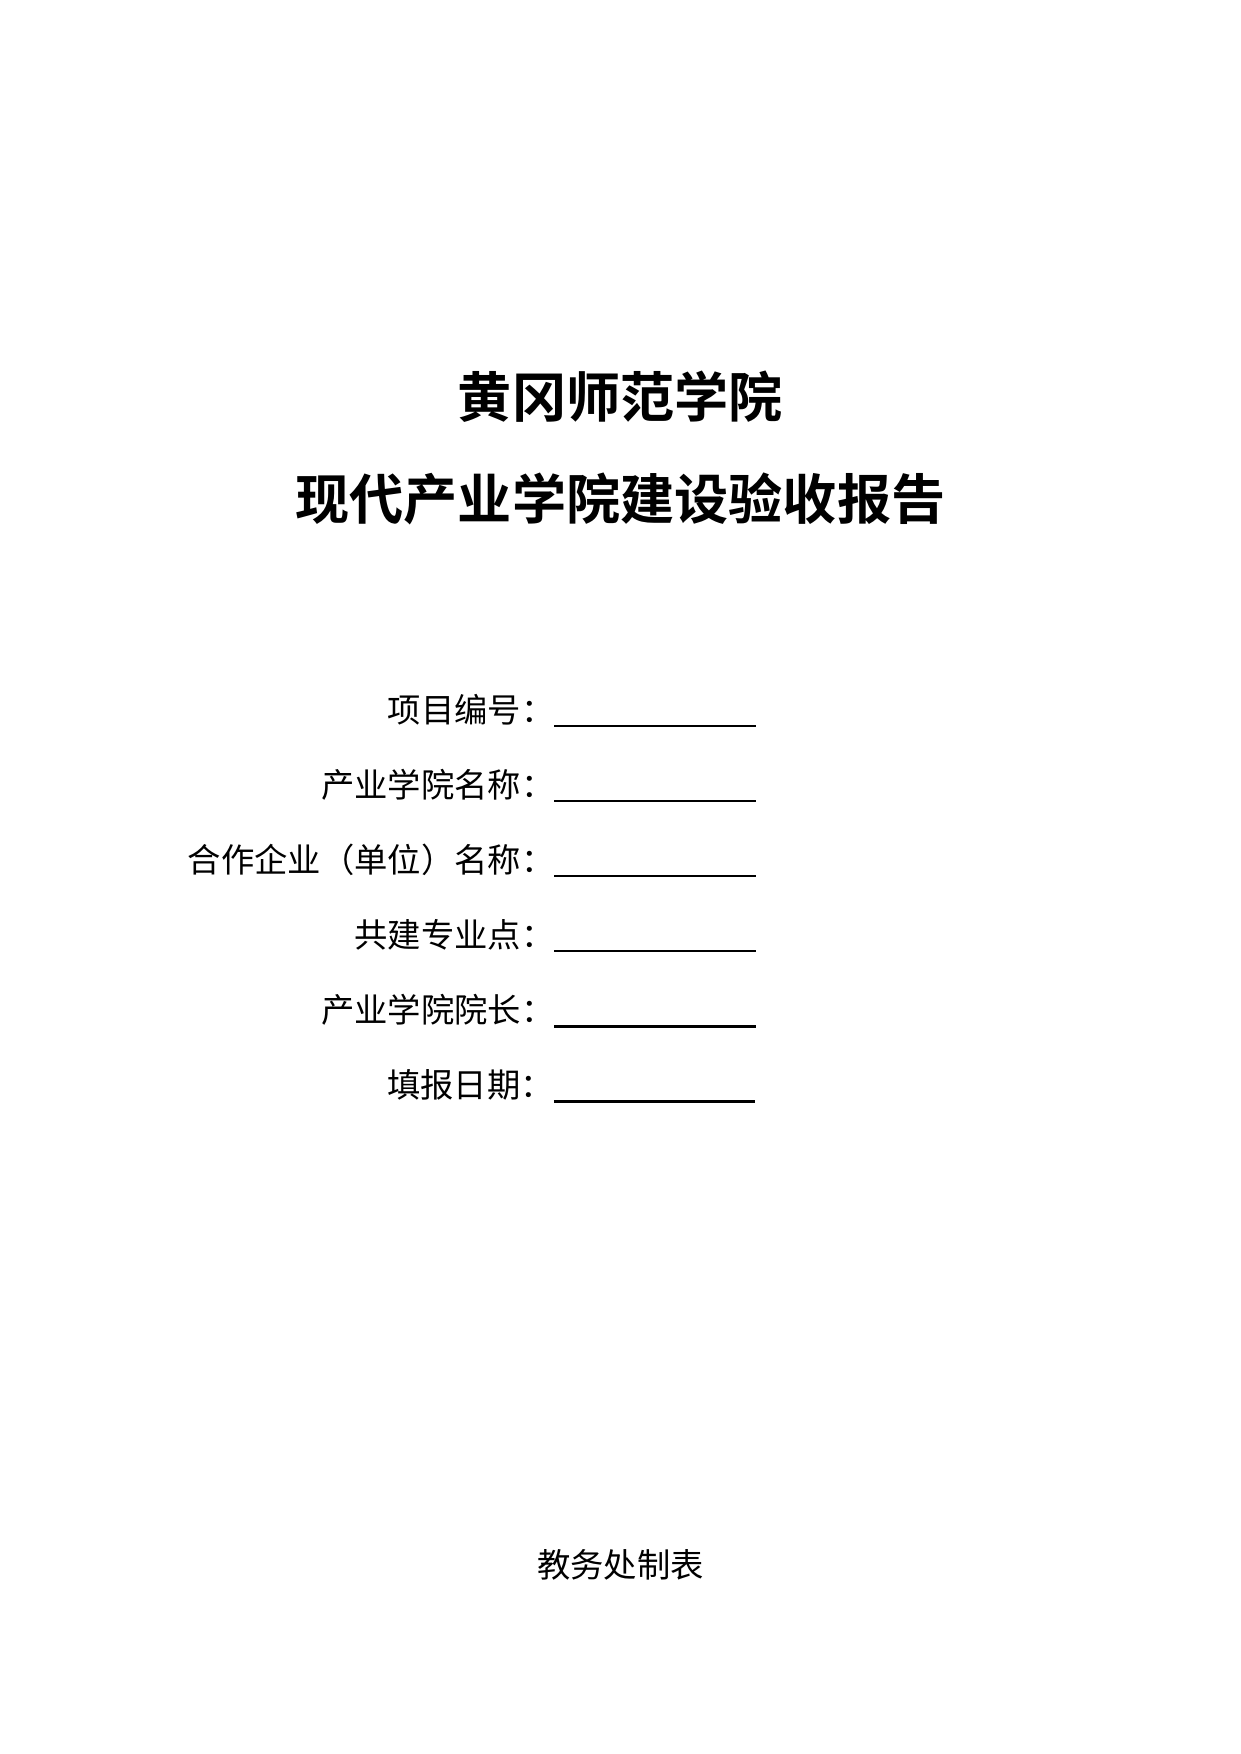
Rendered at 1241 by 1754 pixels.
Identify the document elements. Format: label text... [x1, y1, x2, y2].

text 合作企业（单位）名称： [187, 833, 1053, 882]
text 产业学院院长： [187, 984, 1053, 1032]
text 项目编号： [187, 683, 1053, 732]
text 共建专业点： [187, 909, 1053, 957]
text 教务处制表 [187, 1539, 1053, 1587]
text 填报日期： [387, 1059, 1053, 1107]
text 现代产业学院建设验收报告 [187, 457, 1053, 535]
text 黄冈师范学院 [187, 355, 1053, 433]
text 产业学院名称： [187, 758, 1053, 807]
